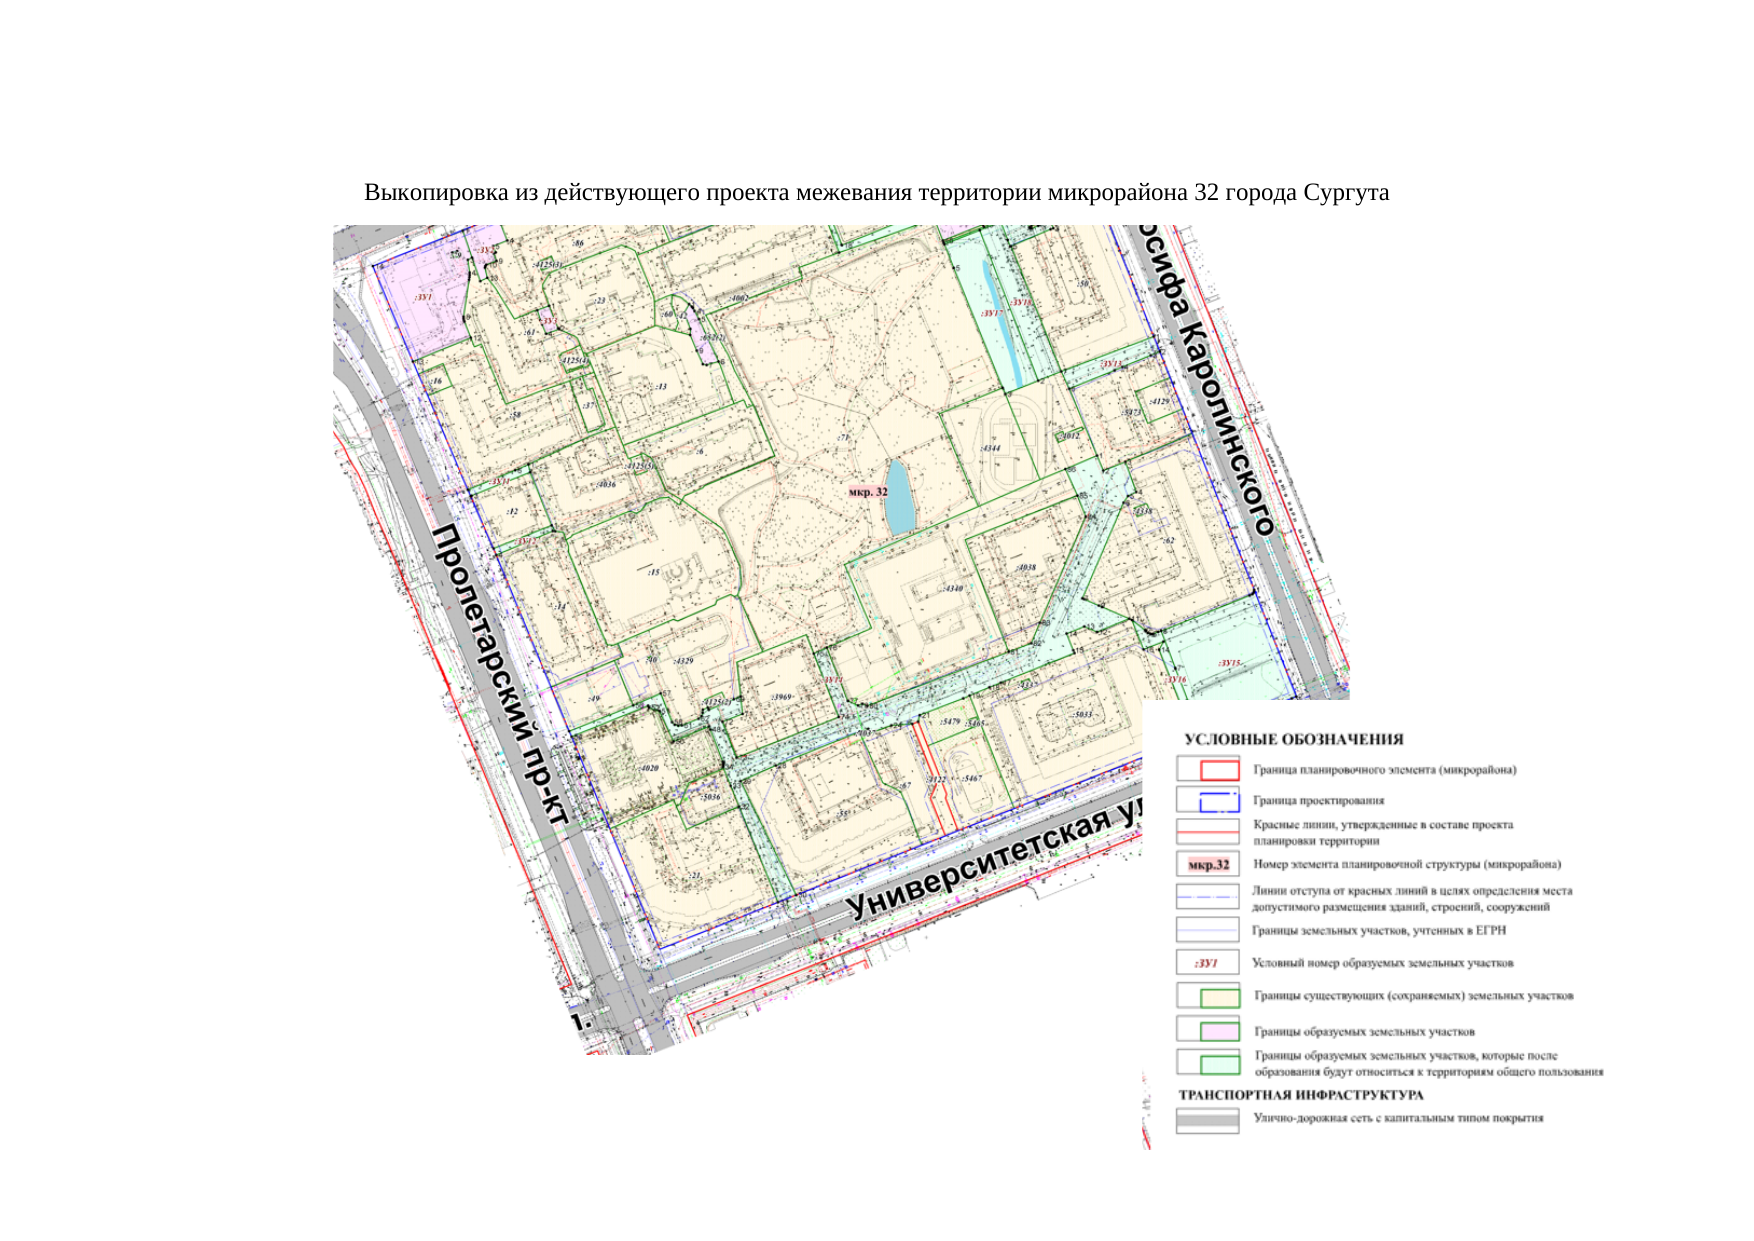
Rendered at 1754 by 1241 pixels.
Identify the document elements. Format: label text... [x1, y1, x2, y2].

picture [333, 225, 1635, 1150]
text Выкопировка из действующего проекта межевания территории микрорайона 32 города Сургута [118, 177, 1636, 206]
